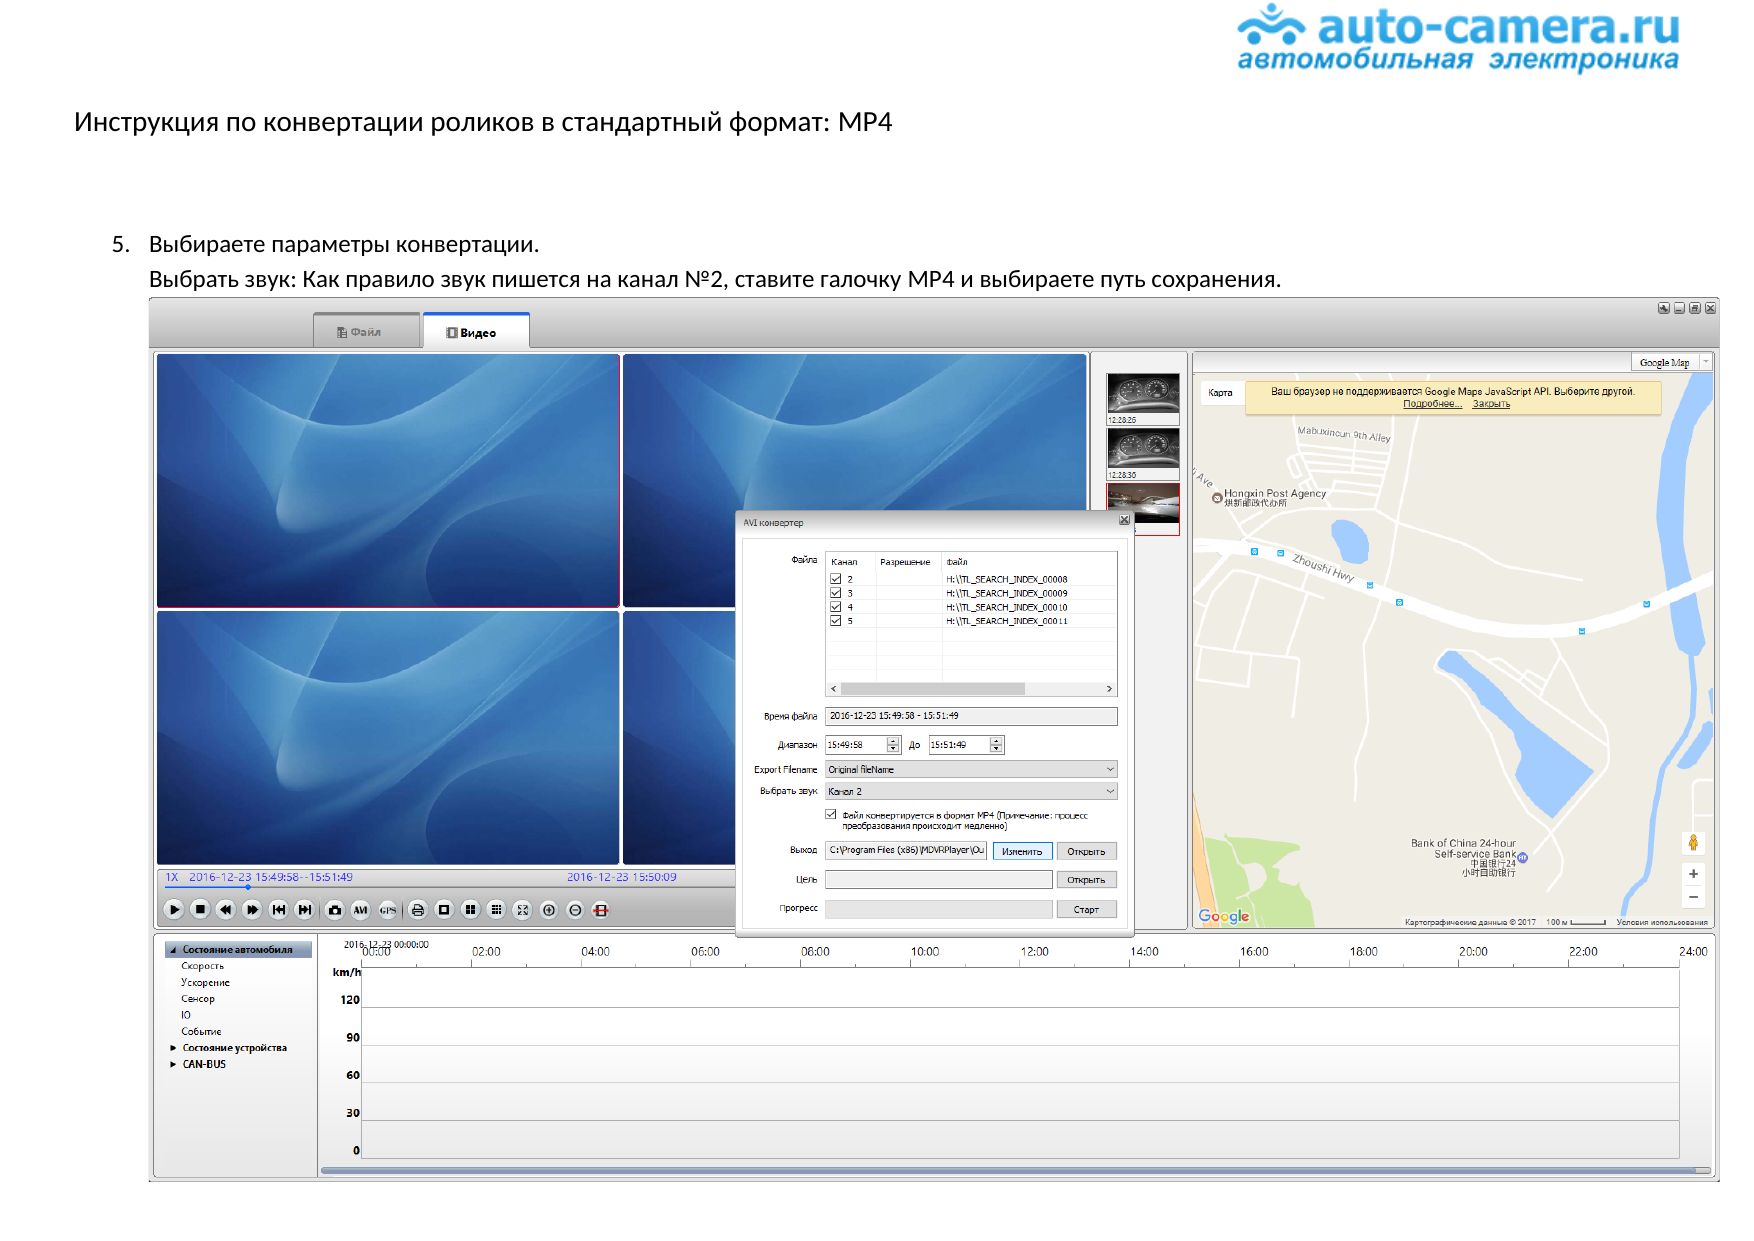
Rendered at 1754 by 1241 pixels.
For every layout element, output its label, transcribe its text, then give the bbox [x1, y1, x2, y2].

picture [148, 297, 1720, 1182]
list Выбрать звук: Как правило звук пишется на канал №2, ставите галочку MP4 и выбираете путь сохранения. [149, 263, 1683, 293]
list Выбираете параметры конвертации. [111, 228, 1683, 258]
picture [1233, 0, 1684, 79]
